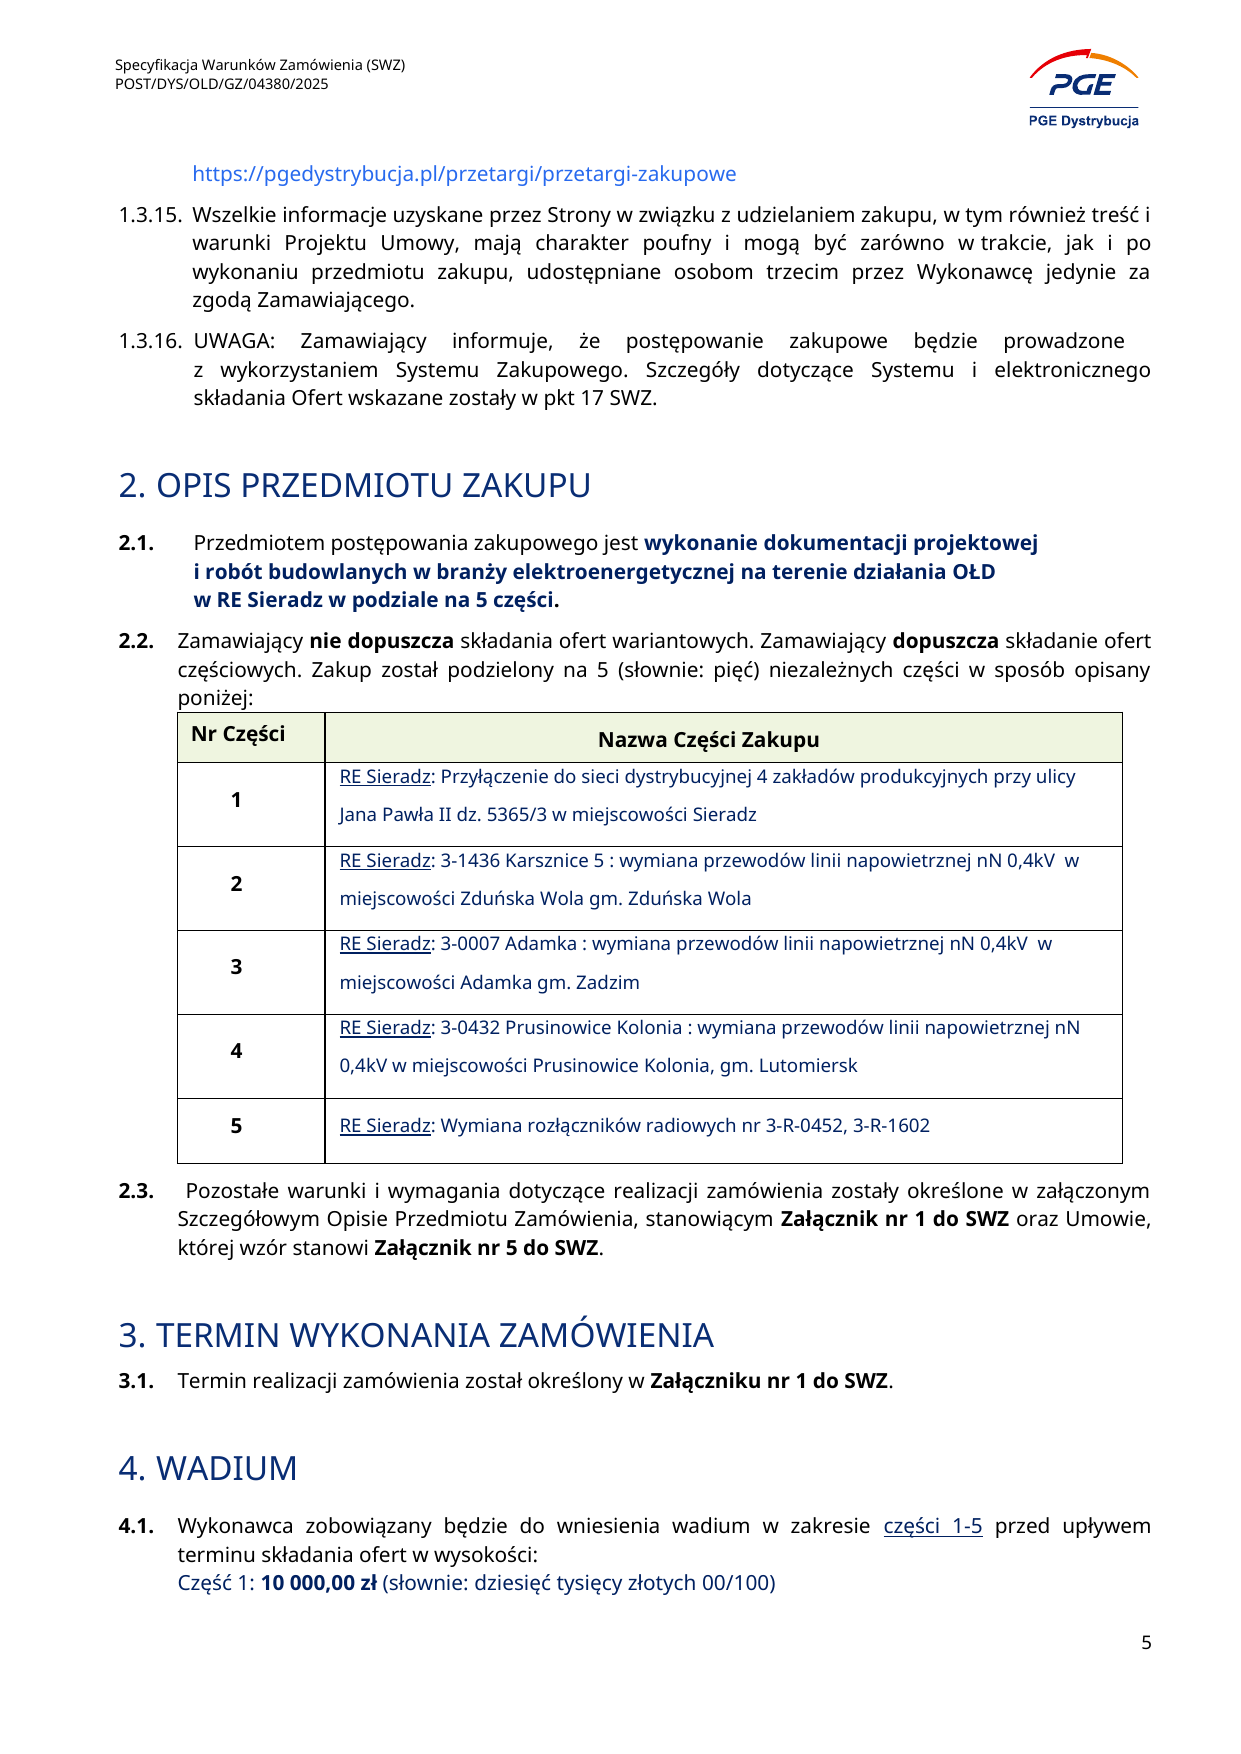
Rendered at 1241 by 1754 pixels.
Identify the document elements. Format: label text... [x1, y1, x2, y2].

list UWAGA: Zamawiający informuje, że postępowanie zakupowe będzie prowadzone z wykorzystaniem Systemu Zakupowego. Szczegóły dotyczące Systemu i elektronicznego składania Ofert wskazane zostały w pkt 17 SWZ. [118, 326, 1152, 412]
list Wykonawca zobowiązany będzie do wniesienia wadium w zakresie części 1-5 przed upływem terminu składania ofert w wysokości: [118, 1511, 1152, 1568]
table_cell 4 [178, 1015, 324, 1097]
table_cell RE Sieradz: 3-1436 Karsznice 5 : wymiana przewodów linii napowietrznej nN 0,4kV w miejscowości Zduńska Wola gm. Zduńska Wola [326, 847, 1122, 930]
list Termin realizacji zamówienia został określony w Załączniku nr 1 do SWZ. [118, 1366, 1152, 1394]
list Zamawiający nie dopuszcza składania ofert wariantowych. Zamawiający dopuszcza składanie ofert częściowych. Zakup został podzielony na 5 (słownie: pięć) niezależnych części w sposób opisany poniżej: [118, 626, 1152, 712]
list Część 1: 10 000,00 zł (słownie: dziesięć tysięcy złotych 00/100) [177, 1568, 1152, 1597]
subtitle OPIS PRZEDMIOTU ZAKUPU [118, 462, 1152, 507]
table_cell 3 [178, 931, 324, 1013]
list https://pgedystrybucja.pl/przetargi/przetargi-zakupowe [192, 159, 1152, 187]
table_cell 5 [178, 1099, 324, 1163]
list Pozostałe warunki i wymagania dotyczące realizacji zamówienia zostały określone w załączonym Szczegółowym Opisie Przedmiotu Zamówienia, stanowiącym Załącznik nr 1 do SWZ oraz Umowie, której wzór stanowi Załącznik nr 5 do SWZ. [118, 1176, 1152, 1261]
table_cell RE Sieradz: Wymiana rozłączników radiowych nr 3-R-0452, 3-R-1602 [326, 1099, 1122, 1163]
subtitle WADIUM [118, 1444, 1152, 1490]
table_header Nr Części [178, 713, 324, 762]
table_header Nazwa Części Zakupu [326, 713, 1122, 762]
table_cell RE Sieradz: Przyłączenie do sieci dystrybucyjnej 4 zakładów produkcyjnych przy ulicy Jana Pawła II dz. 5365/3 w miejscowości Sieradz [326, 763, 1122, 846]
list Wszelkie informacje uzyskane przez Strony w związku z udzielaniem zakupu, w tym również treść i warunki Projektu Umowy, mają charakter poufny i mogą być zarówno w trakcie, jak i po wykonaniu przedmiotu zakupu, udostępniane osobom trzecim przez Wykonawcę jedynie za zgodą Zamawiającego. [118, 200, 1152, 314]
subtitle TERMIN WYKONANIA ZAMÓWIENIA [118, 1311, 1152, 1357]
table_cell RE Sieradz: 3-0007 Adamka : wymiana przewodów linii napowietrznej nN 0,4kV w miejscowości Adamka gm. Zadzim [326, 931, 1122, 1013]
table_cell 2 [178, 847, 324, 930]
table_cell RE Sieradz: 3-0432 Prusinowice Kolonia : wymiana przewodów linii napowietrznej nN 0,4kV w miejscowości Prusinowice Kolonia, gm. Lutomiersk [326, 1015, 1122, 1097]
table_cell 1 [178, 763, 324, 846]
list Przedmiotem postępowania zakupowego jest wykonanie dokumentacji projektowej i robót budowlanych w branży elektroenergetycznej na terenie działania OŁD w RE Sieradz w podziale na 5 części. [118, 528, 1152, 614]
